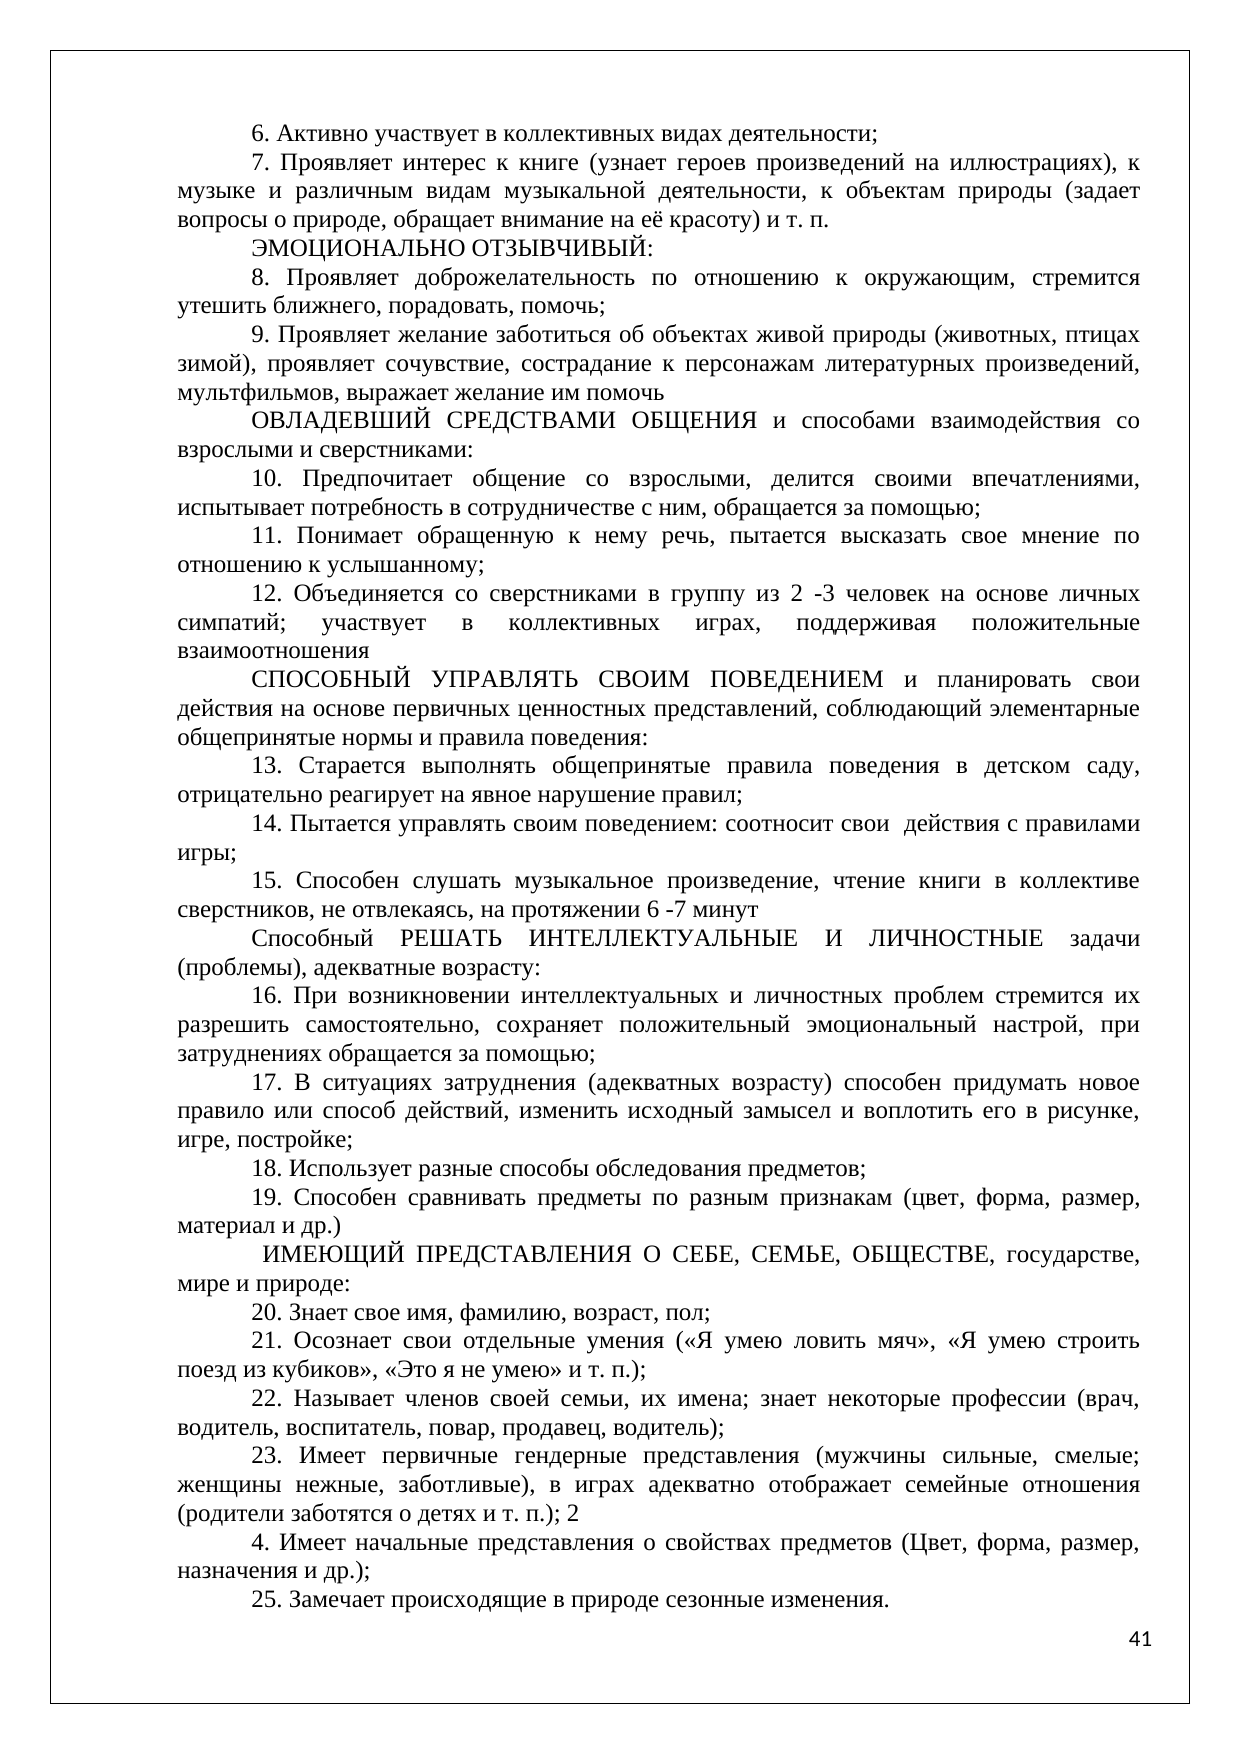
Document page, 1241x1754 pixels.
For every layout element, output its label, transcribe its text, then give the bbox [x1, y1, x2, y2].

text 23. Имеет первичные гендерные представления (мужчины сильные, смелые; женщины нежные, заботливые), в играх адекватно отображает семейные отношения (родители заботятся о детях и т. п.); 2 [177, 1441, 1141, 1527]
text ИМЕЮЩИЙ ПРЕДСТАВЛЕНИЯ О СЕБЕ, СЕМЬЕ, ОБЩЕСТВЕ, государстве, мире и природе: [177, 1239, 1141, 1297]
text 4. Имеет начальные представления о свойствах предметов (Цвет, форма, размер, назначения и др.); [177, 1527, 1141, 1584]
text 22. Называет членов своей семьи, их имена; знает некоторые профессии (врач, водитель, воспитатель, повар, продавец, водитель); [177, 1383, 1141, 1441]
text 19. Способен сравнивать предметы по разным признакам (цвет, форма, размер, материал и др.) [177, 1182, 1141, 1239]
text 10. Предпочитает общение со взрослыми, делится своими впечатлениями, испытывает потребность в сотрудничестве с ним, обращается за помощью; [177, 463, 1141, 521]
text 8. Проявляет доброжелательность по отношению к окружающим, стремится утешить ближнего, порадовать, помочь; [177, 262, 1141, 319]
text 20. Знает свое имя, фамилию, возраст, пол; [177, 1297, 1141, 1326]
text 21. Осознает свои отдельные умения («Я умею ловить мяч», «Я умею строить поезд из кубиков», «Это я не умею» и т. п.); [177, 1326, 1141, 1383]
text 17. В ситуациях затруднения (адекватных возрасту) способен придумать новое правило или способ действий, изменить исходный замысел и воплотить его в рисунке, игре, постройке; [177, 1067, 1141, 1153]
text 7. Проявляет интерес к книге (узнает героев произведений на иллюстрациях), к музыке и различным видам музыкальной деятельности, к объектам природы (задает вопросы о природе, обращает внимание на её красоту) и т. п. [177, 147, 1141, 233]
text 18. Использует разные способы обследования предметов; [177, 1153, 1141, 1182]
text 14. Пытается управлять своим поведением: соотносит свои действия с правилами игры; [177, 808, 1141, 866]
text СПОСОБНЫЙ УПРАВЛЯТЬ СВОИМ ПОВЕДЕНИЕМ и планировать свои действия на основе первичных ценностных представлений, соблюдающий элементарные общепринятые нормы и правила поведения: [177, 664, 1141, 751]
text 25. Замечает происходящие в природе сезонные изменения. [177, 1584, 1141, 1613]
text 12. Объединяется со сверстниками в группу из 2 -3 человек на основе личных симпатий; участвует в коллективных играх, поддерживая положительные взаимоотношения [177, 578, 1141, 664]
text ОВЛАДЕВШИЙ СРЕДСТВАМИ ОБЩЕНИЯ и способами взаимодействия со взрослыми и сверстниками: [177, 406, 1141, 463]
text 11. Понимает обращенную к нему речь, пытается высказать свое мнение по отношению к услышанному; [177, 521, 1141, 578]
text 16. При возникновении интеллектуальных и личностных проблем стремится их разрешить самостоятельно, сохраняет положительный эмоциональный настрой, при затруднениях обращается за помощью; [177, 981, 1141, 1067]
text 6. Активно участвует в коллективных видах деятельности; [177, 118, 1141, 147]
text 13. Старается выполнять общепринятые правила поведения в детском саду, отрицательно реагирует на явное нарушение правил; [177, 751, 1141, 808]
text ЭМОЦИОНАЛЬНО ОТЗЫВЧИВЫЙ: [177, 233, 1141, 262]
text 9. Проявляет желание заботиться об объектах живой природы (животных, птицах зимой), проявляет сочувствие, сострадание к персонажам литературных произведений, мультфильмов, выражает желание им помочь [177, 319, 1141, 406]
text Способный РЕШАТЬ ИНТЕЛЛЕКТУАЛЬНЫЕ И ЛИЧНОСТНЫЕ задачи (проблемы), адекватные возрасту: [177, 923, 1141, 981]
text 15. Способен слушать музыкальное произведение, чтение книги в коллективе сверстников, не отвлекаясь, на протяжении 6 -7 минут [177, 866, 1141, 923]
